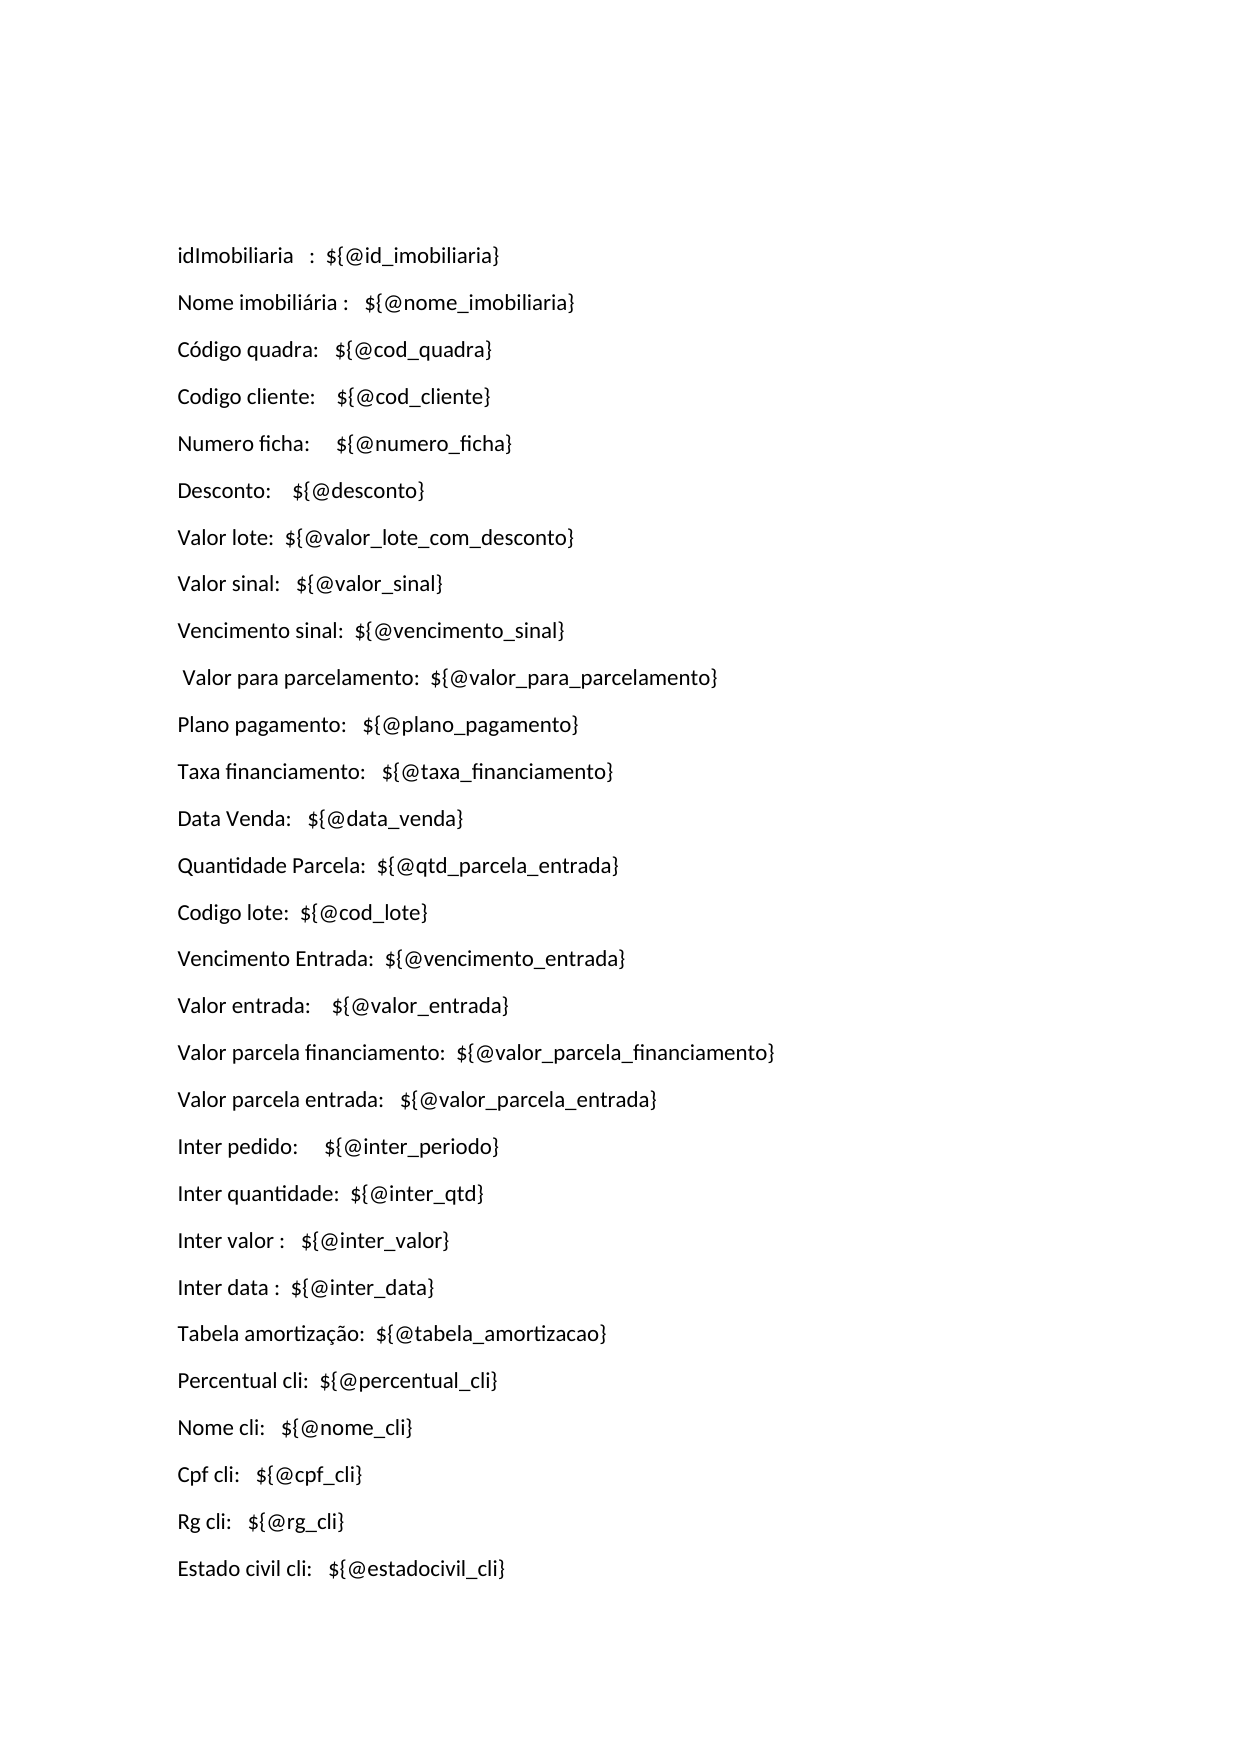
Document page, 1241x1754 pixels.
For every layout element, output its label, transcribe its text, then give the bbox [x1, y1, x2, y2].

text Desconto: ${@desconto} [177, 476, 1063, 504]
text Vencimento sinal: ${@vencimento_sinal} [177, 616, 1063, 644]
text Taxa financiamento: ${@taxa_financiamento} [177, 757, 1063, 785]
text Inter quantidade: ${@inter_qtd} [177, 1179, 1063, 1207]
text Inter pedido: ${@inter_periodo} [177, 1132, 1063, 1160]
text Codigo lote: ${@cod_lote} [177, 898, 1063, 926]
text Estado civil cli: ${@estadocivil_cli} [177, 1554, 1063, 1582]
text Nome imobiliária : ${@nome_imobiliaria} [177, 288, 1063, 316]
text Percentual cli: ${@percentual_cli} [177, 1366, 1063, 1394]
text Vencimento Entrada: ${@vencimento_entrada} [177, 944, 1063, 972]
text Valor sinal: ${@valor_sinal} [177, 569, 1063, 597]
text Quantidade Parcela: ${@qtd_parcela_entrada} [177, 851, 1063, 879]
text Tabela amortização: ${@tabela_amortizacao} [177, 1319, 1063, 1347]
text Código quadra: ${@cod_quadra} [177, 335, 1063, 363]
text Valor parcela financiamento: ${@valor_parcela_financiamento} [177, 1038, 1063, 1066]
text Rg cli: ${@rg_cli} [177, 1507, 1063, 1535]
text Valor parcela entrada: ${@valor_parcela_entrada} [177, 1085, 1063, 1113]
text Numero ficha: ${@numero_ficha} [177, 429, 1063, 457]
text Cpf cli: ${@cpf_cli} [177, 1460, 1063, 1488]
text Valor entrada: ${@valor_entrada} [177, 991, 1063, 1019]
text Valor para parcelamento: ${@valor_para_parcelamento} [177, 663, 1063, 691]
text Plano pagamento: ${@plano_pagamento} [177, 710, 1063, 738]
text Nome cli: ${@nome_cli} [177, 1413, 1063, 1441]
text Inter data : ${@inter_data} [177, 1273, 1063, 1301]
text Data Venda: ${@data_venda} [177, 804, 1063, 832]
text Valor lote: ${@valor_lote_com_desconto} [177, 523, 1063, 551]
text Inter valor : ${@inter_valor} [177, 1226, 1063, 1254]
text Codigo cliente: ${@cod_cliente} [177, 382, 1063, 410]
text idImobiliaria : ${@id_imobiliaria} [177, 241, 1063, 269]
